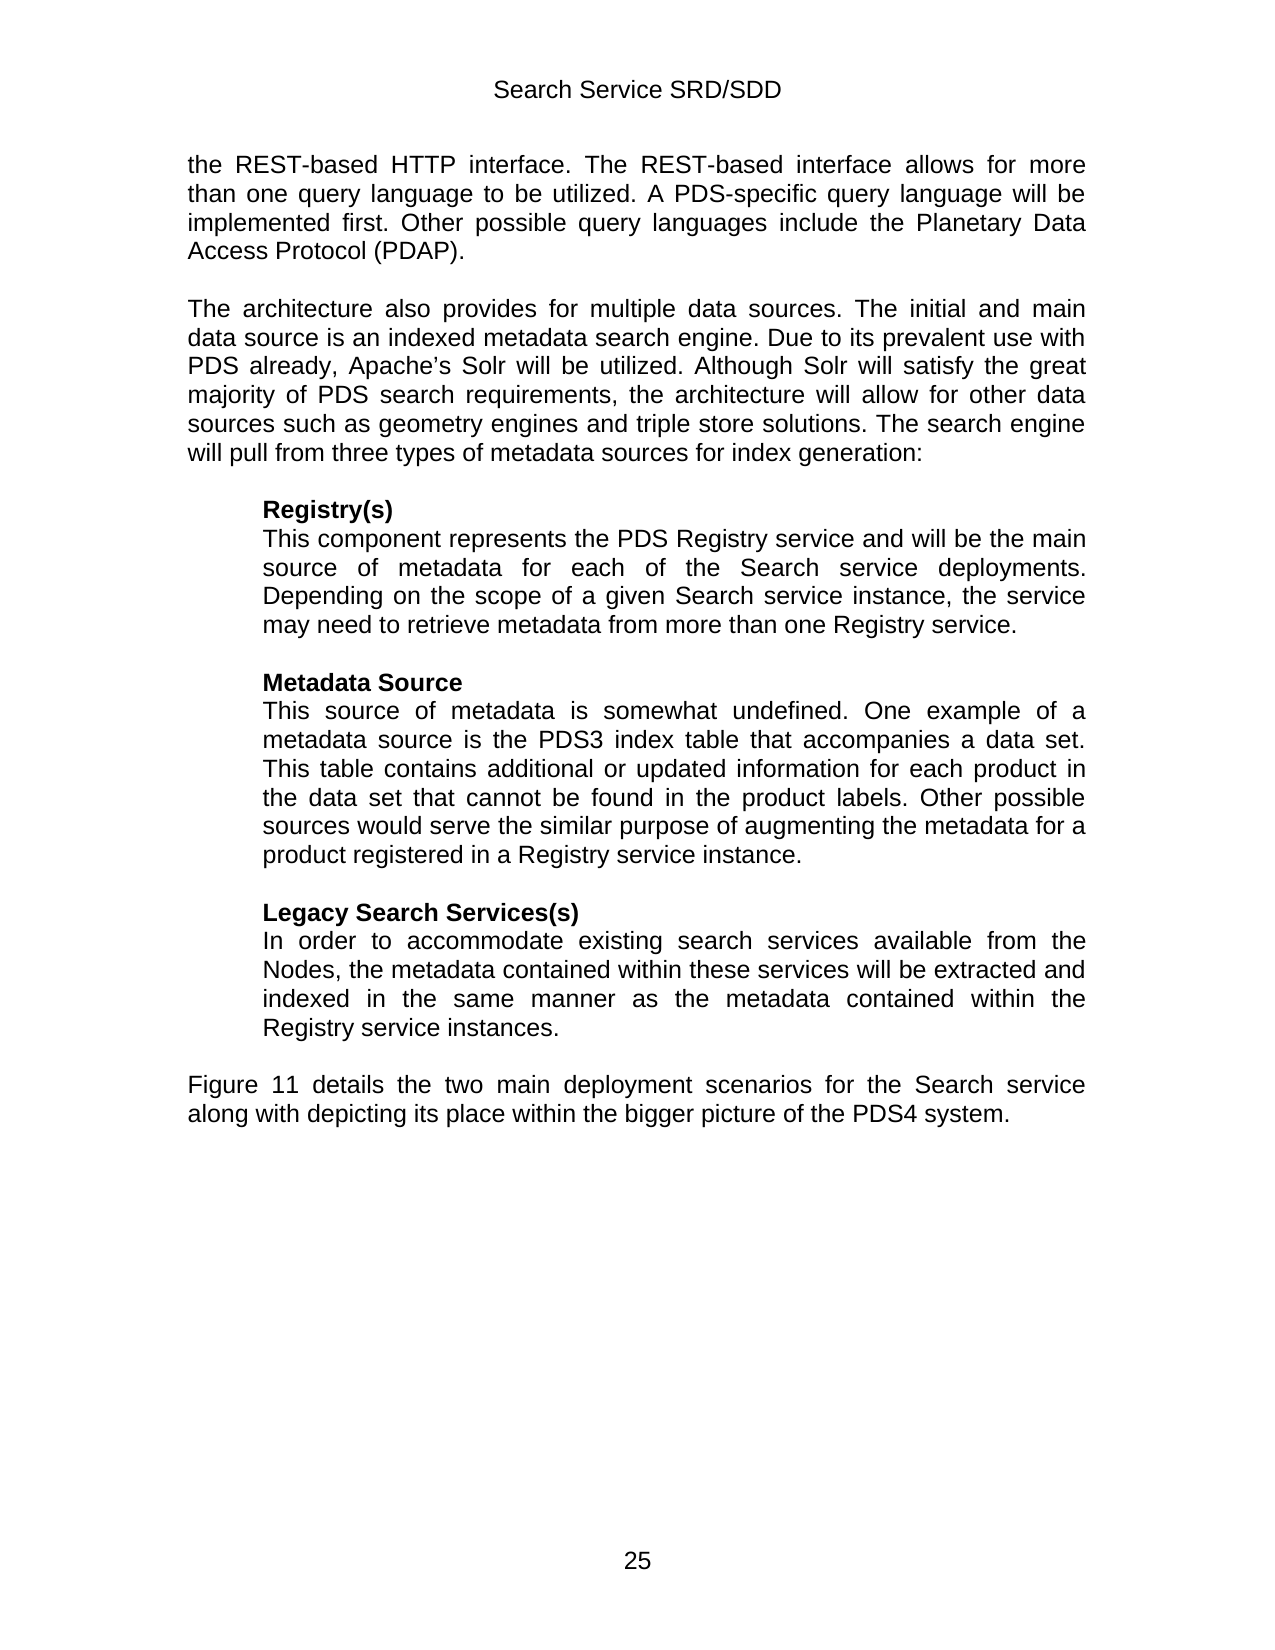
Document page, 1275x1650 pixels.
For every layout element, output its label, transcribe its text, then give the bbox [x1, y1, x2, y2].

text This source of metadata is somewhat undefined. One example of a metadata source is the PDS3 index table that accompanies a data set. This table contains additional or updated information for each product in the data set that cannot be found in the product labels. Other possible sources would serve the similar purpose of augmenting the metadata for a product registered in a Registry service instance. [262, 696, 1087, 869]
text Figure 11 details the two main deployment scenarios for the Search service along with depicting its place within the bigger picture of the system. [187, 1070, 1087, 1127]
text The architecture also provides for multiple data sources. The initial and main data source is an indexed metadata search engine. Due to its prevalent use with PDS already, Apache’s Solr will be utilized. Although Solr will satisfy the great majority of PDS search requirements, the architecture will allow for other data sources such as geometry engines and triple store solutions. The search engine will pull from three types of metadata sources for index generation: [187, 294, 1087, 466]
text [187, 150, 1087, 265]
text Metadata Source [262, 667, 1087, 696]
text Legacy Search Services(s) [262, 897, 1087, 926]
text In order to accommodate existing search services available from the Nodes, the metadata contained within these services will be extracted and indexed in the same manner as the metadata contained within the Registry service instances. [262, 926, 1087, 1041]
text This component represents the PDS Registry service and will be the main source of metadata for each of the Search service deployments. Depending on the scope of a given Search service instance, the service may need to retrieve metadata from more than one Registry service. [262, 524, 1087, 639]
text Registry(s) [262, 495, 1087, 524]
